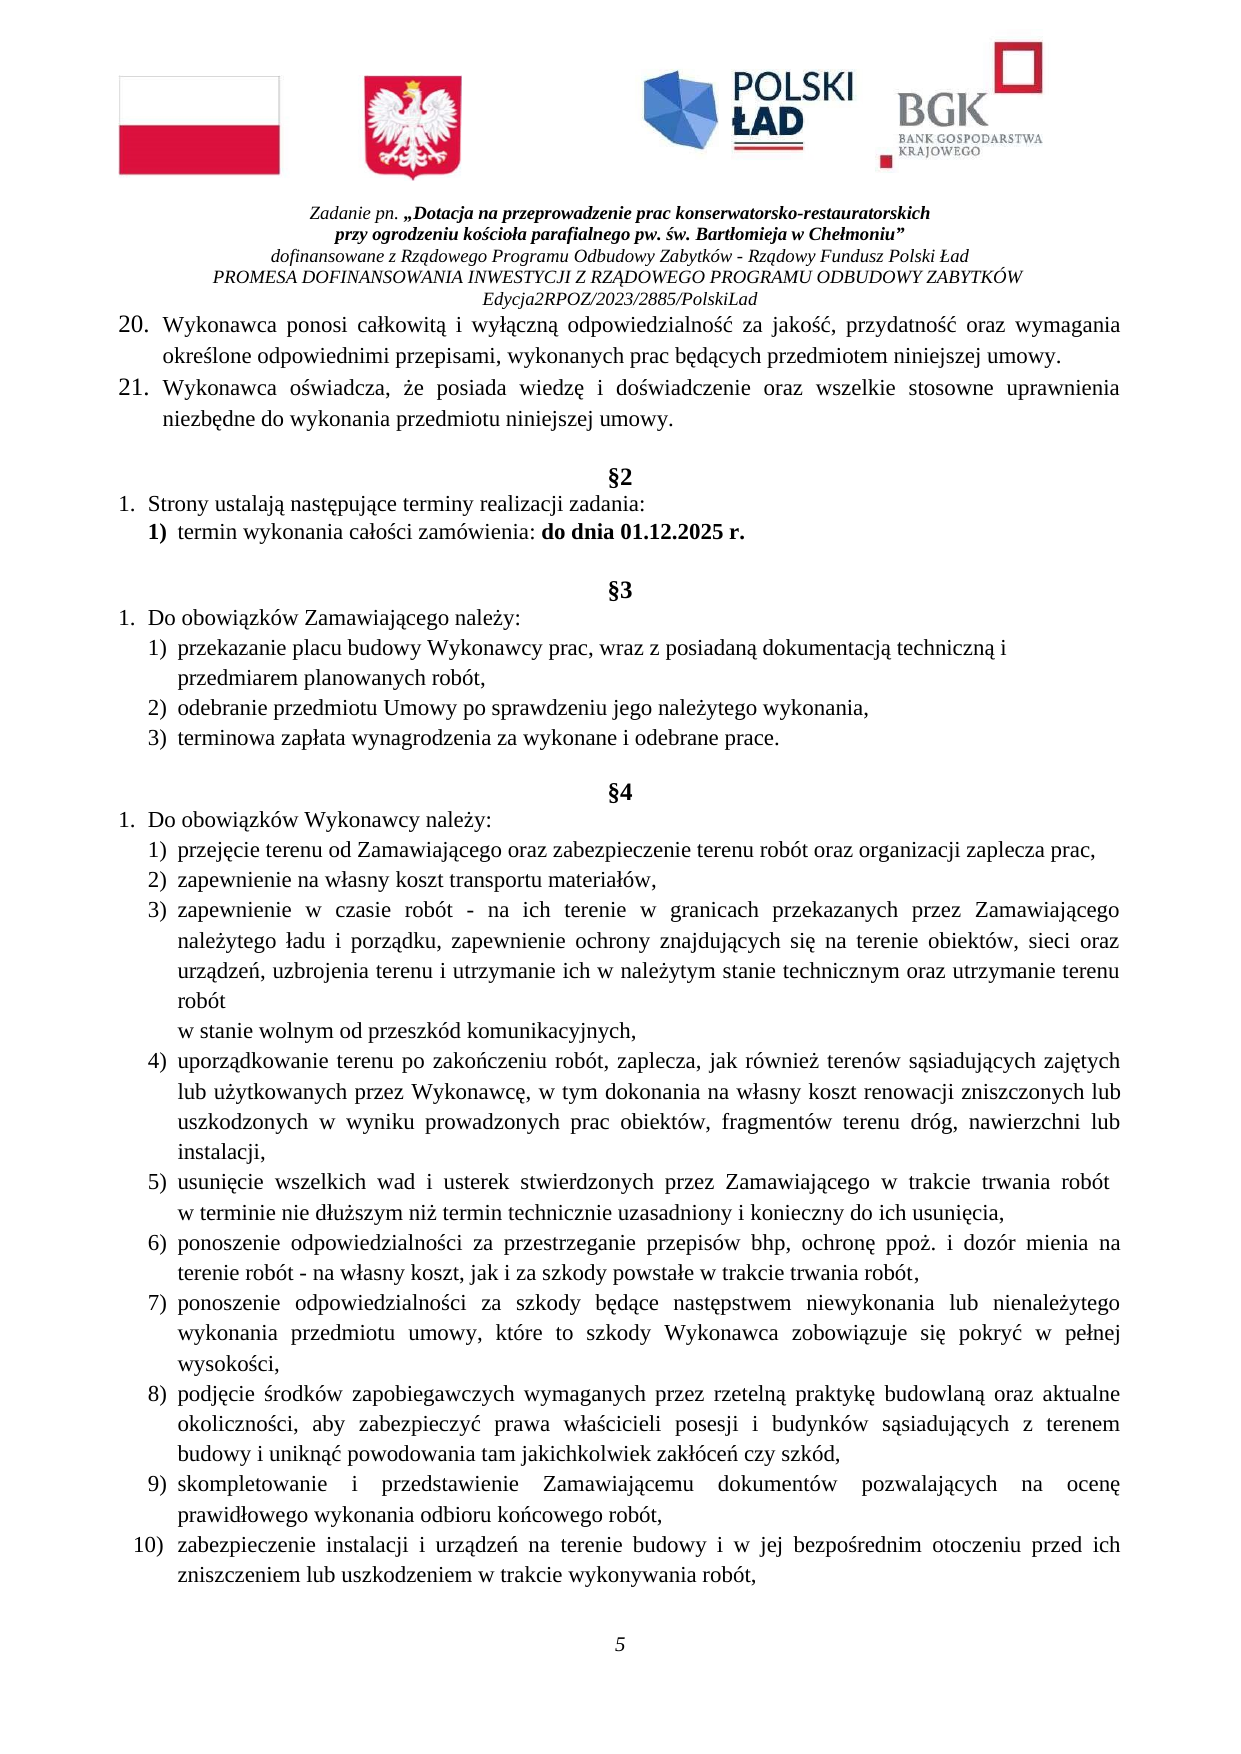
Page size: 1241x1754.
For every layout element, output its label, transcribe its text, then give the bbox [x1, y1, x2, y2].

list przekazanie placu budowy Wykonawcy prac, wraz z posiadaną dokumentacją techniczną i przedmiarem planowanych robót, [148, 634, 1122, 690]
list uporządkowanie terenu po zakończeniu robót, zaplecza, jak również terenów sąsiadujących zajętych lub użytkowanych przez Wykonawcę, w tym dokonania na własny koszt renowacji zniszczonych lub uszkodzonych w wyniku prowadzonych prac obiektów, fragmentów terenu dróg, nawierzchni lub instalacji, [148, 1047, 1122, 1164]
text §3 [118, 575, 1122, 603]
list termin wykonania całości zamówienia: do dnia 01.12.2025 r. [148, 518, 1122, 544]
list zabezpieczenie instalacji i urządzeń na terenie budowy i w jej bezpośrednim otoczeniu przed ich zniszczeniem lub uszkodzeniem w trakcie wykonywania robót, [133, 1531, 1122, 1587]
list skompletowanie i przedstawienie Zamawiającemu dokumentów pozwalających na ocenę prawidłowego wykonania odbioru końcowego robót, [148, 1470, 1122, 1527]
list ponoszenie odpowiedzialności za przestrzeganie przepisów bhp, ochronę ppoż. i dozór mienia na terenie robót - na własny koszt, jak i za szkody powstałe w trakcie trwania robót, [148, 1229, 1122, 1285]
list Strony ustalają następujące terminy realizacji zadania: [118, 490, 1122, 517]
list zapewnienie na własny koszt transportu materiałów, [148, 866, 1122, 893]
list Wykonawca ponosi całkowitą i wyłączną odpowiedzialność za jakość, przydatność oraz wymagania określone odpowiednimi przepisami, wykonanych prac będących przedmiotem niniejszej umowy. [118, 309, 1122, 368]
list usunięcie wszelkich wad i usterek stwierdzonych przez Zamawiającego w trakcie trwania robót w terminie nie dłuższym niż termin technicznie uzasadniony i konieczny do ich usunięcia, [148, 1168, 1122, 1225]
list terminowa zapłata wynagrodzenia za wykonane i odebrane prace. [148, 724, 1122, 751]
list odebranie przedmiotu Umowy po sprawdzeniu jego należytego wykonania, [148, 694, 1122, 721]
list przejęcie terenu od Zamawiającego oraz zabezpieczenie terenu robót oraz organizacji zaplecza prac, [148, 836, 1122, 862]
list Do obowiązków Wykonawcy należy: [118, 806, 1122, 832]
text §4 [118, 777, 1122, 806]
picture [118, 75, 462, 181]
list podjęcie środków zapobiegawczych wymaganych przez rzetelną praktykę budowlaną oraz aktualne okoliczności, aby zabezpieczyć prawa właścicieli posesji i budynków sąsiadujących z terenem budowy i uniknąć powodowania tam jakichkolwiek zakłóceń czy szkód, [148, 1380, 1122, 1467]
list Do obowiązków Zamawiającego należy: [118, 603, 1122, 630]
list ponoszenie odpowiedzialności za szkody będące następstwem niewykonania lub nienależytego wykonania przedmiotu umowy, które to szkody Wykonawca zobowiązuje się pokryć w pełnej wysokości, [148, 1289, 1122, 1376]
picture [623, 29, 1060, 181]
list Wykonawca oświadcza, że posiada wiedzę i doświadczenie oraz wszelkie stosowne uprawnienia niezbędne do wykonania przedmiotu niniejszej umowy. [118, 372, 1122, 431]
list zapewnienie w czasie robót - na ich terenie w granicach przekazanych przez Zamawiającego należytego ładu i porządku, zapewnienie ochrony znajdujących się na terenie obiektów, sieci oraz urządzeń, uzbrojenia terenu i utrzymanie ich w należytym stanie technicznym oraz utrzymanie terenu robót w stanie wolnym od przeszkód komunikacyjnych, [148, 896, 1122, 1044]
text §2 [118, 462, 1122, 490]
